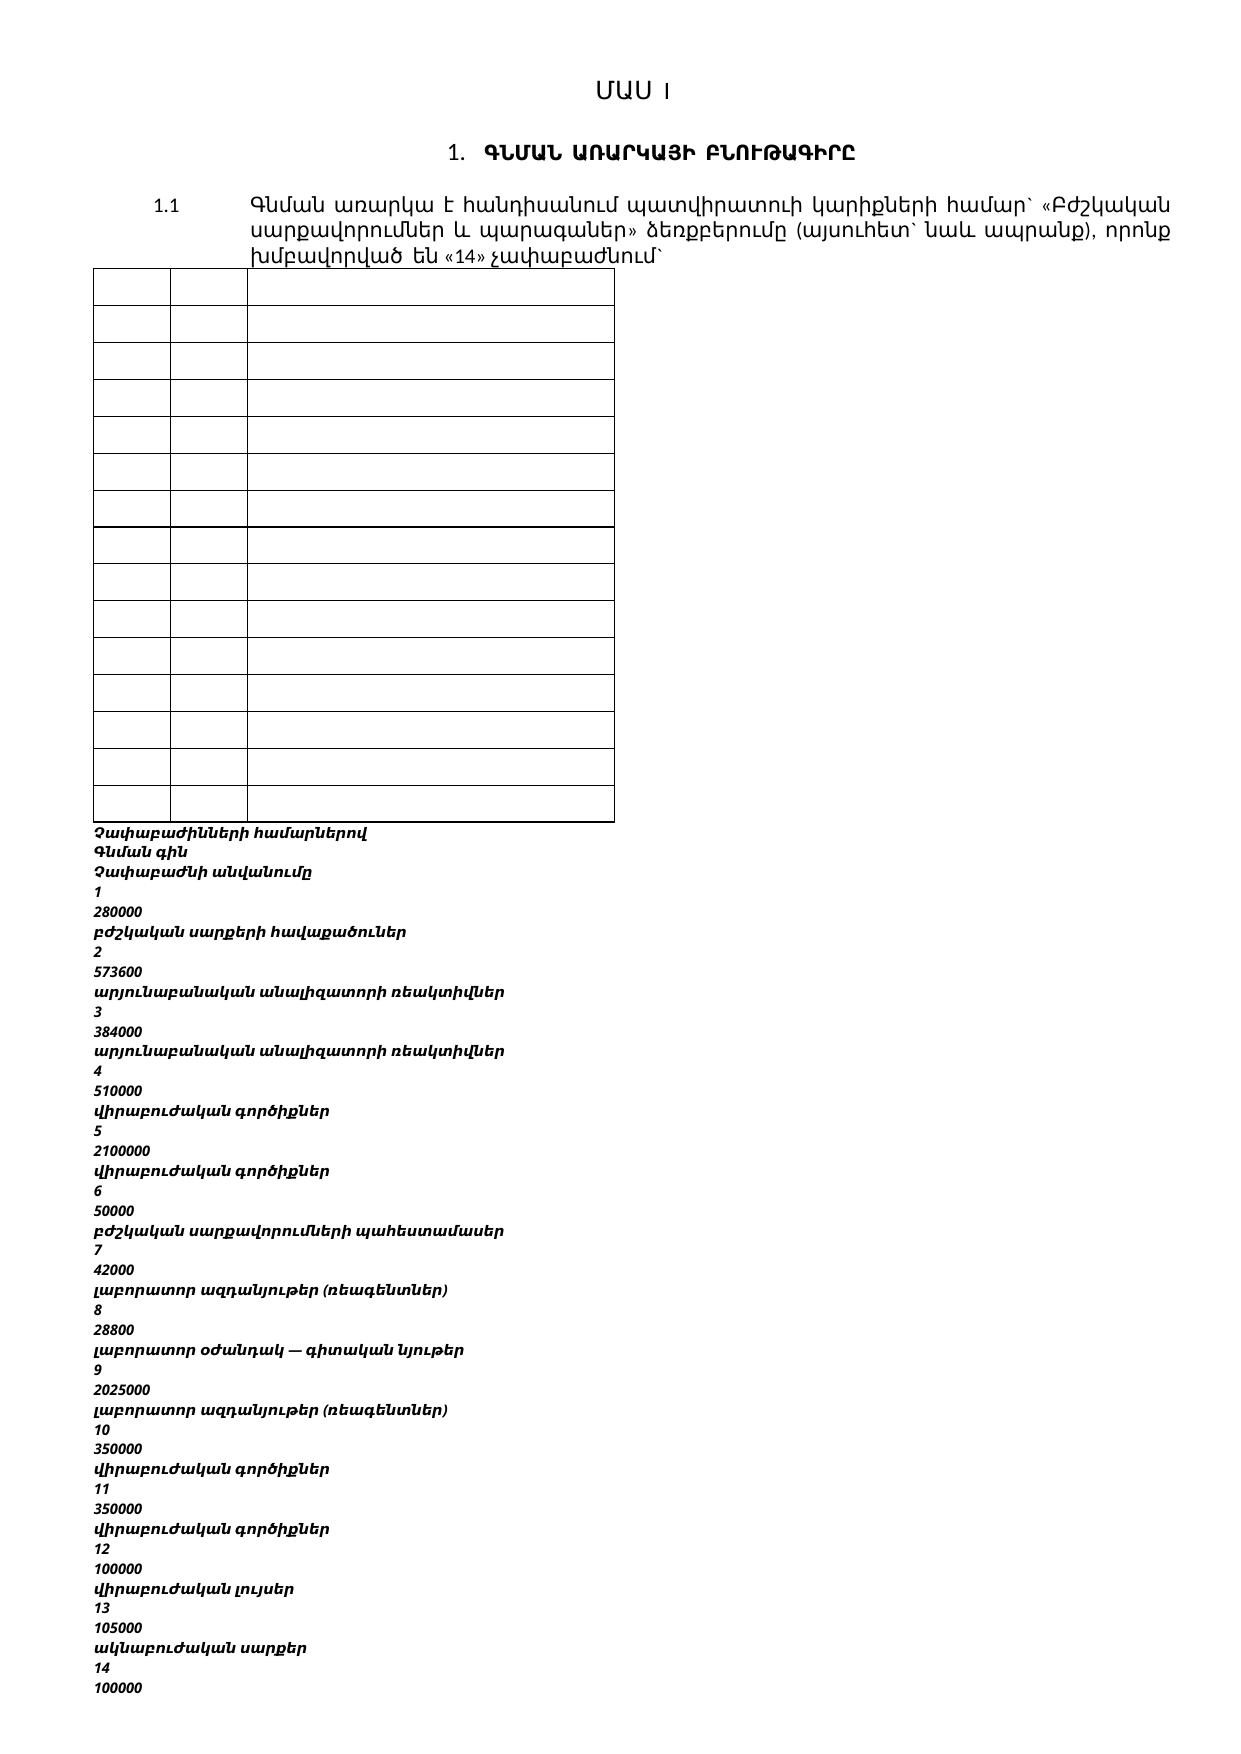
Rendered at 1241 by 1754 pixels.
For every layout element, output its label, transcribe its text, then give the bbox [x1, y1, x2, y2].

text ՄԱՍ I [94, 75, 1171, 106]
subtitle Գնման առարկա է հանդիսանում պատվիրատուի կարիքների համար` «Բժշկական սարքավորումներ և պարագաներ» ձեռքբերումը (այսուհետ` նաև ապրանք), որոնք խմբավորված են «14» չափաբաժնում` [153, 192, 1171, 268]
list ԳՆՄԱՆ ԱՌԱՐԿԱՅԻ ԲՆՈՒԹԱԳԻՐԸ [131, 136, 1171, 167]
